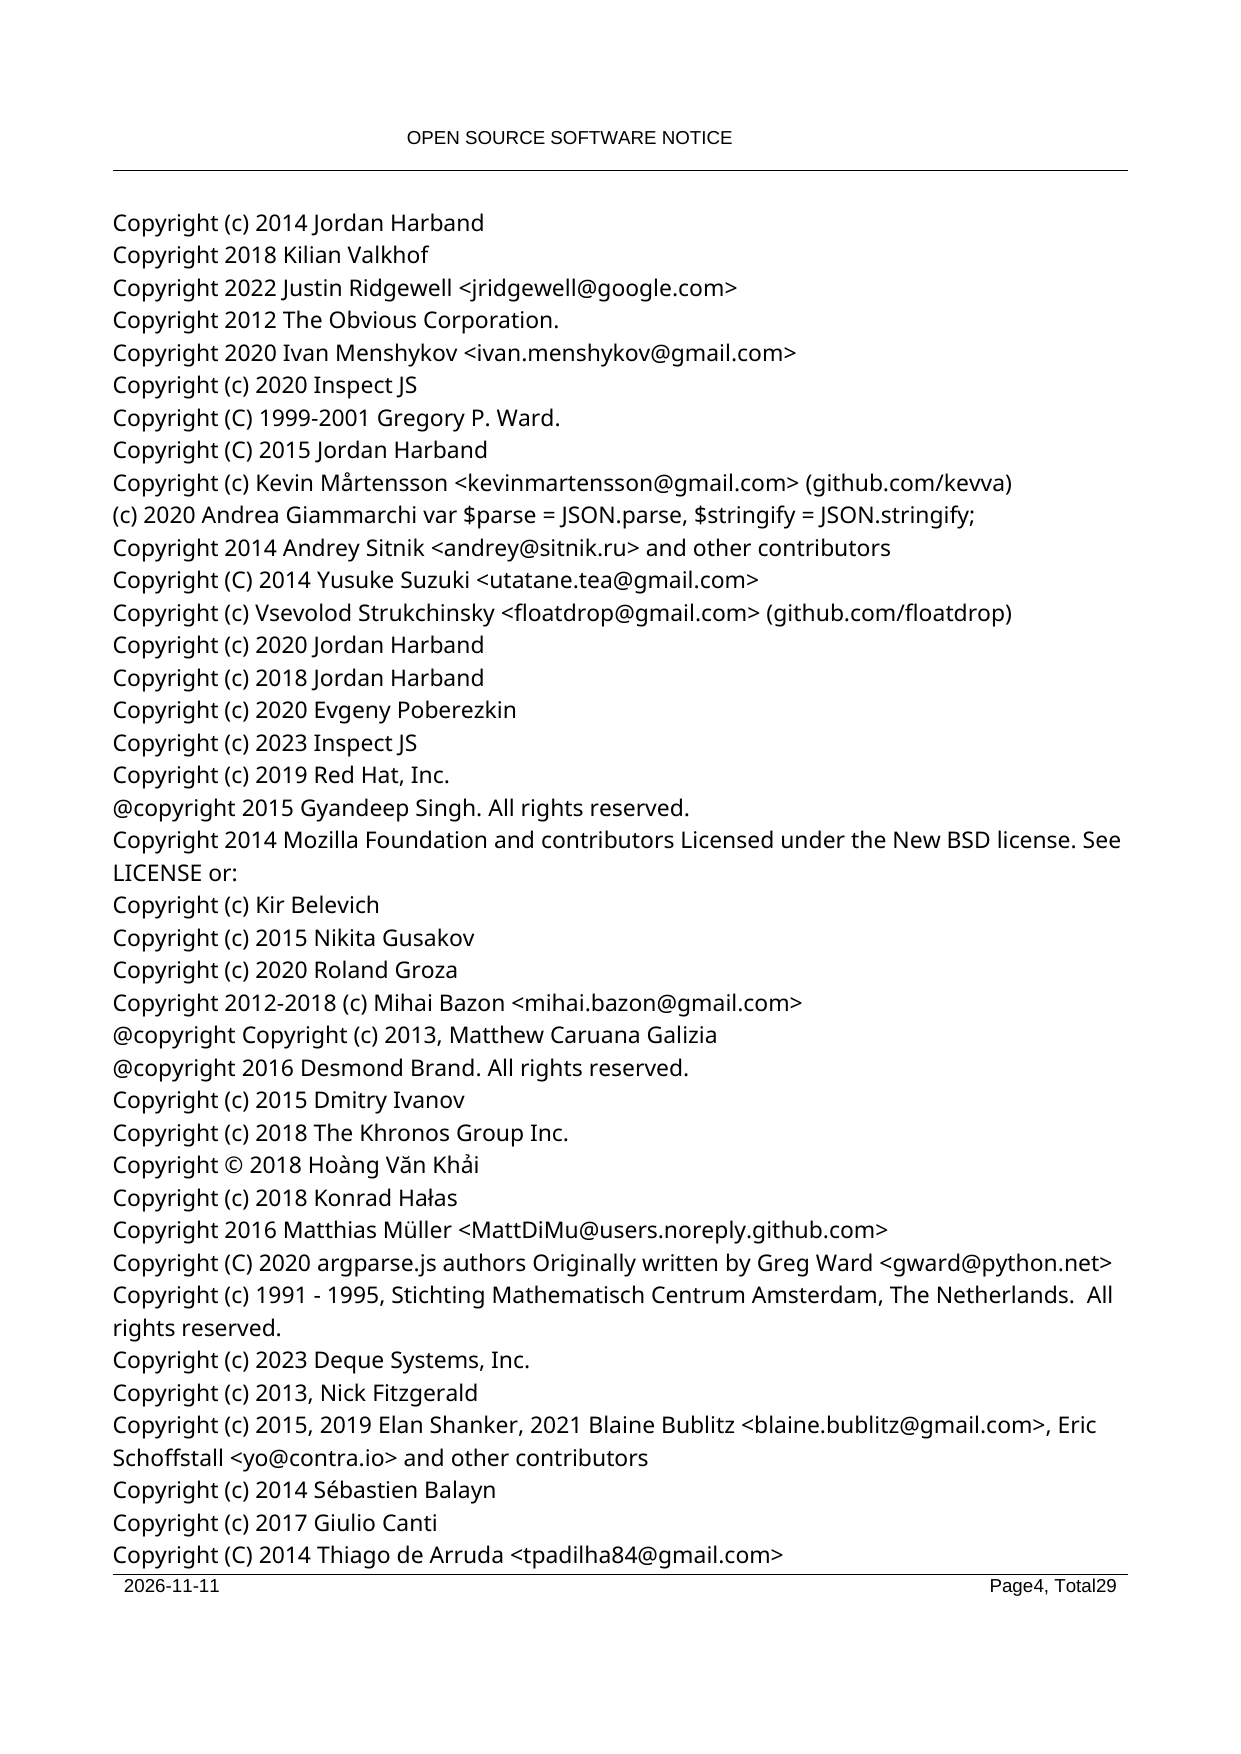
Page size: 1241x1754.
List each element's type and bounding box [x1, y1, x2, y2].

text [112, 206, 1128, 1571]
